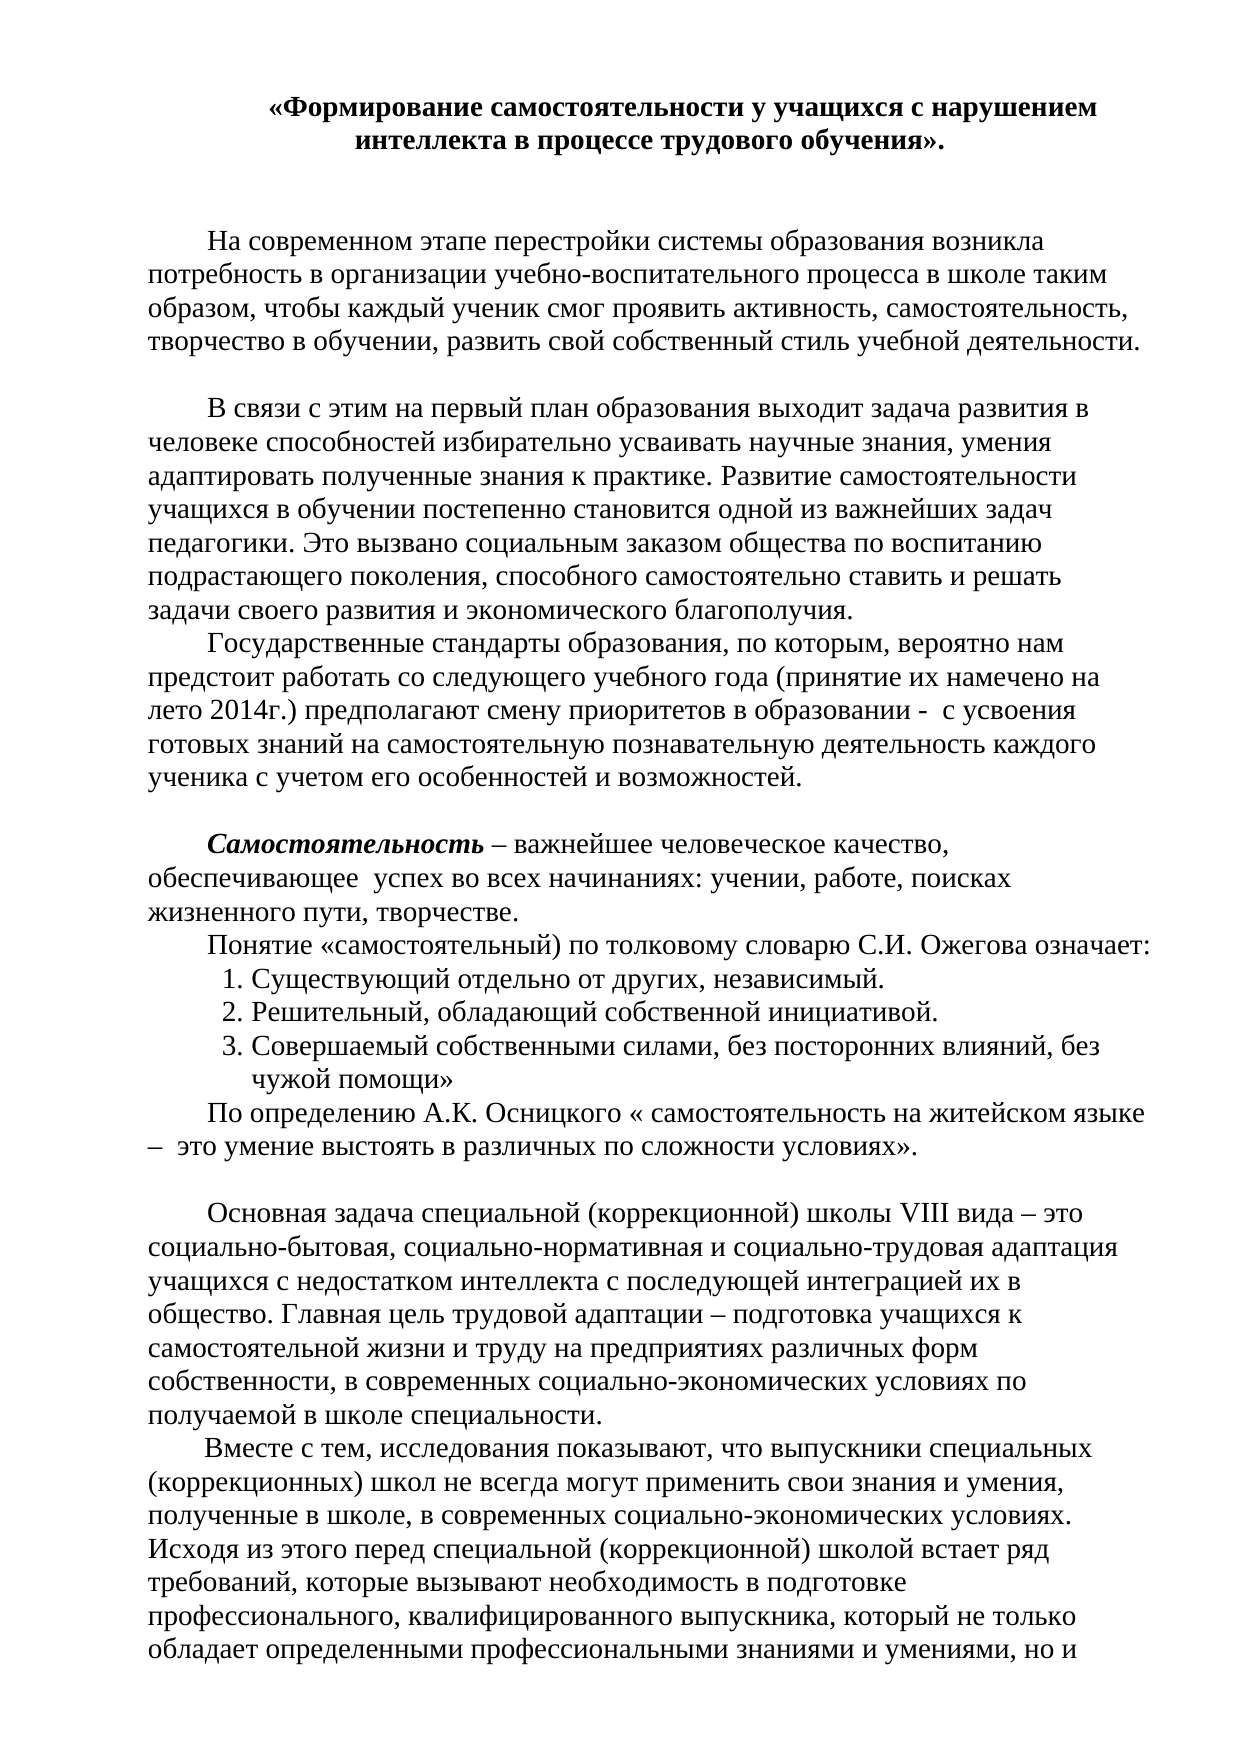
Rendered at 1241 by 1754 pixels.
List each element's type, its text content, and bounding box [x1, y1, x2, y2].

text Понятие «самостоятельный) по толковому словарю С.И. Ожегова означает: [148, 927, 1152, 961]
text «Формирование самостоятельности у учащихся с нарушением интеллекта в процессе трудового обучения». [148, 89, 1152, 156]
text Государственные стандарты образования, по которым, вероятно нам предстоит работать со следующего учебного года (принятие их намечено на лето 2014г.) предполагают смену приоритетов в образовании - с усвоения готовых знаний на самостоятельную познавательную деятельность каждого ученика с учетом его особенностей и возможностей. [148, 625, 1152, 793]
text Основная задача специальной (коррекционной) школы VIII вида – это социально-бытовая, социально-нормативная и социально-трудовая адаптация учащихся с недостатком интеллекта с последующей интеграцией их в общество. Главная цель трудовой адаптации – подготовка учащихся к самостоятельной жизни и труду на предприятиях различных форм собственности, в современных социально-экономических условиях по получаемой в школе специальности. [148, 1196, 1152, 1430]
text Самостоятельность – важнейшее человеческое качество, обеспечивающее успех во всех начинаниях: учении, работе, поисках жизненного пути, творчестве. [148, 827, 1152, 927]
list Решительный, обладающий собственной инициативой. [222, 994, 1152, 1028]
list Существующий отдельно от других, независимый. [222, 961, 1152, 994]
text На современном этапе перестройки системы образования возникла потребность в организации учебно-воспитательного процесса в школе таким образом, чтобы каждый ученик смог проявить активность, самостоятельность, творчество в обучении, развить свой собственный стиль учебной деятельности. [148, 223, 1152, 357]
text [148, 1430, 1152, 1665]
list Совершаемый собственными силами, без посторонних влияний, без чужой помощи» [222, 1028, 1152, 1095]
text В связи с этим на первый план образования выходит задача развития в человеке способностей избирательно усваивать научные знания, умения адаптировать полученные знания к практике. Развитие самостоятельности учащихся в обучении постепенно становится одной из важнейших задач педагогики. Это вызвано социальным заказом общества по воспитанию подрастающего поколения, способного самостоятельно ставить и решать задачи своего развития и экономического благополучия. [148, 391, 1152, 625]
text По определению А.К. Осницкого « самостоятельность на житейском языке – это умение выстоять в различных по сложности условиях». [148, 1095, 1152, 1162]
